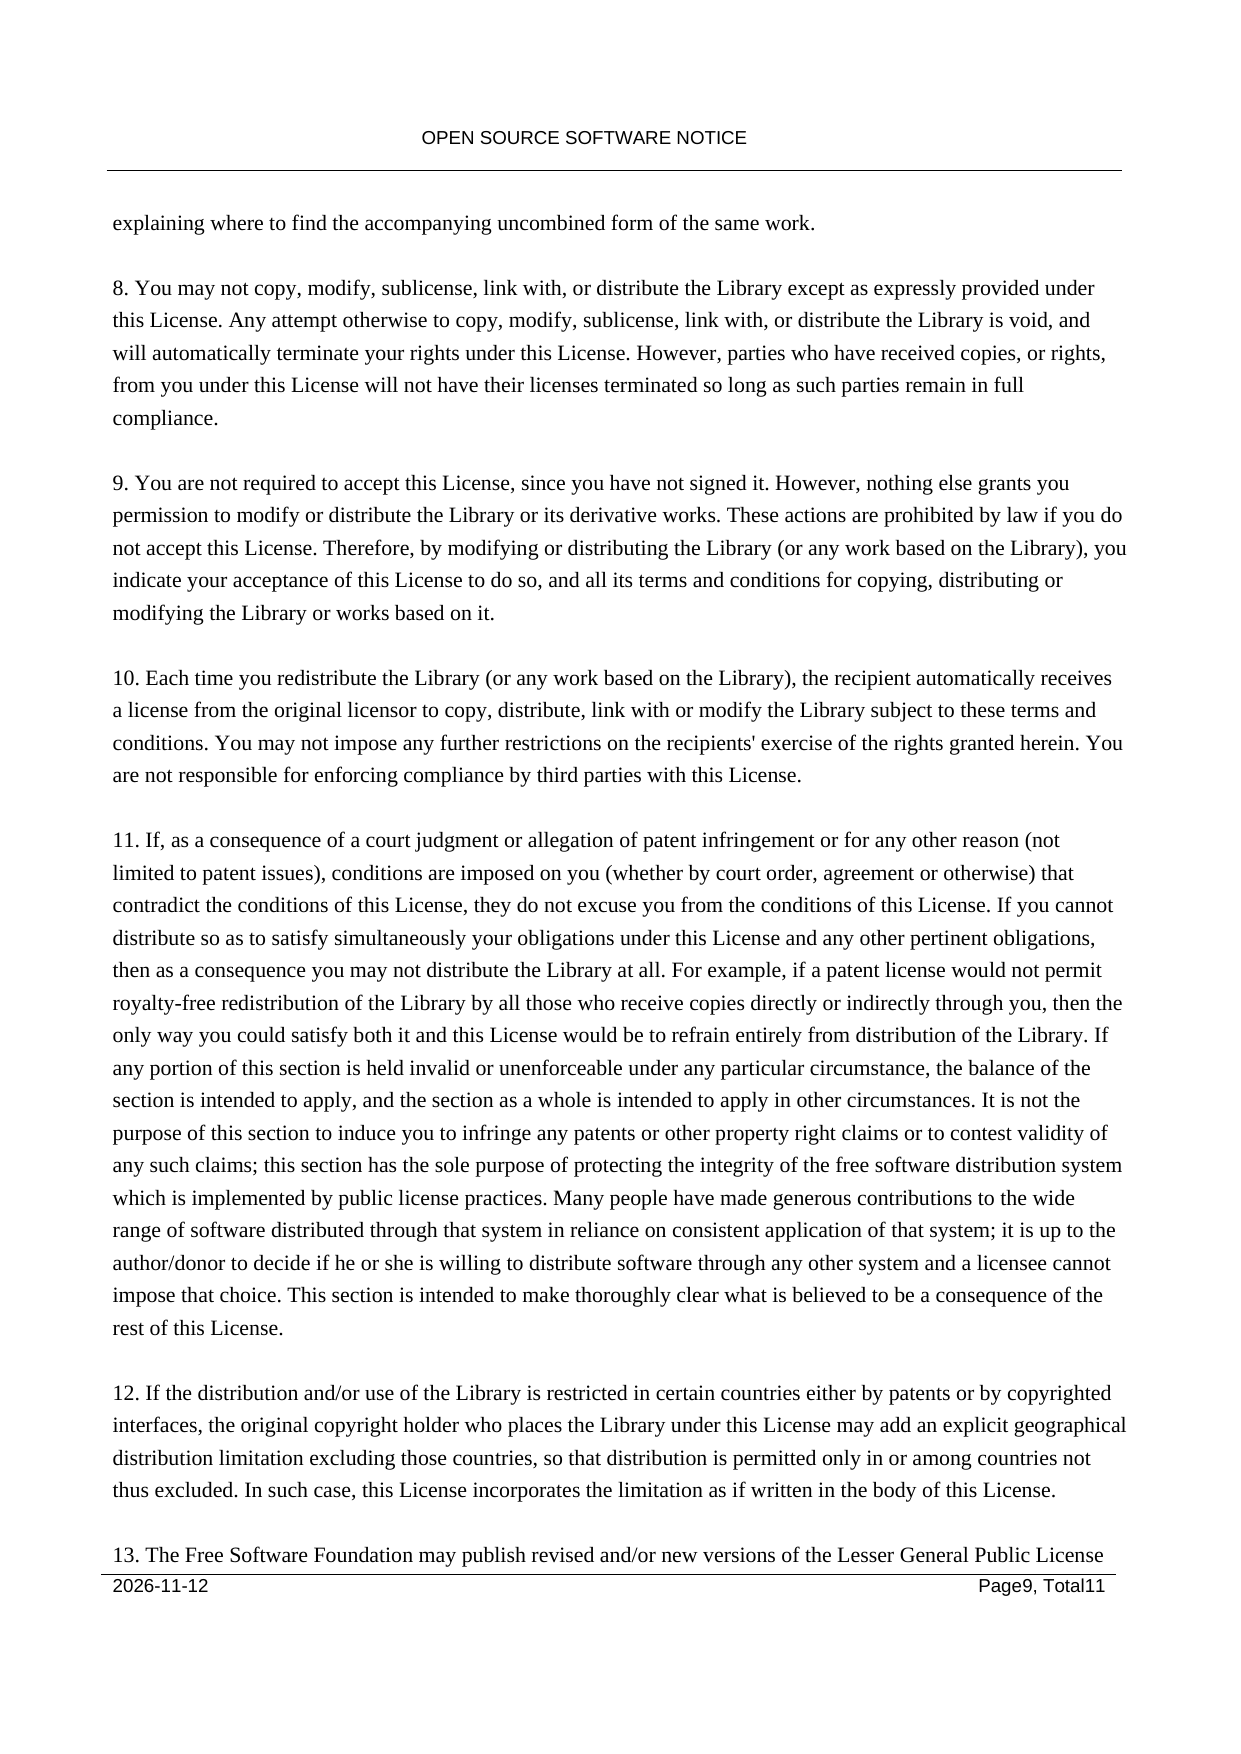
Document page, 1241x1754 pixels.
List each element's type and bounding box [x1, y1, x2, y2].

text [112, 206, 1128, 1571]
